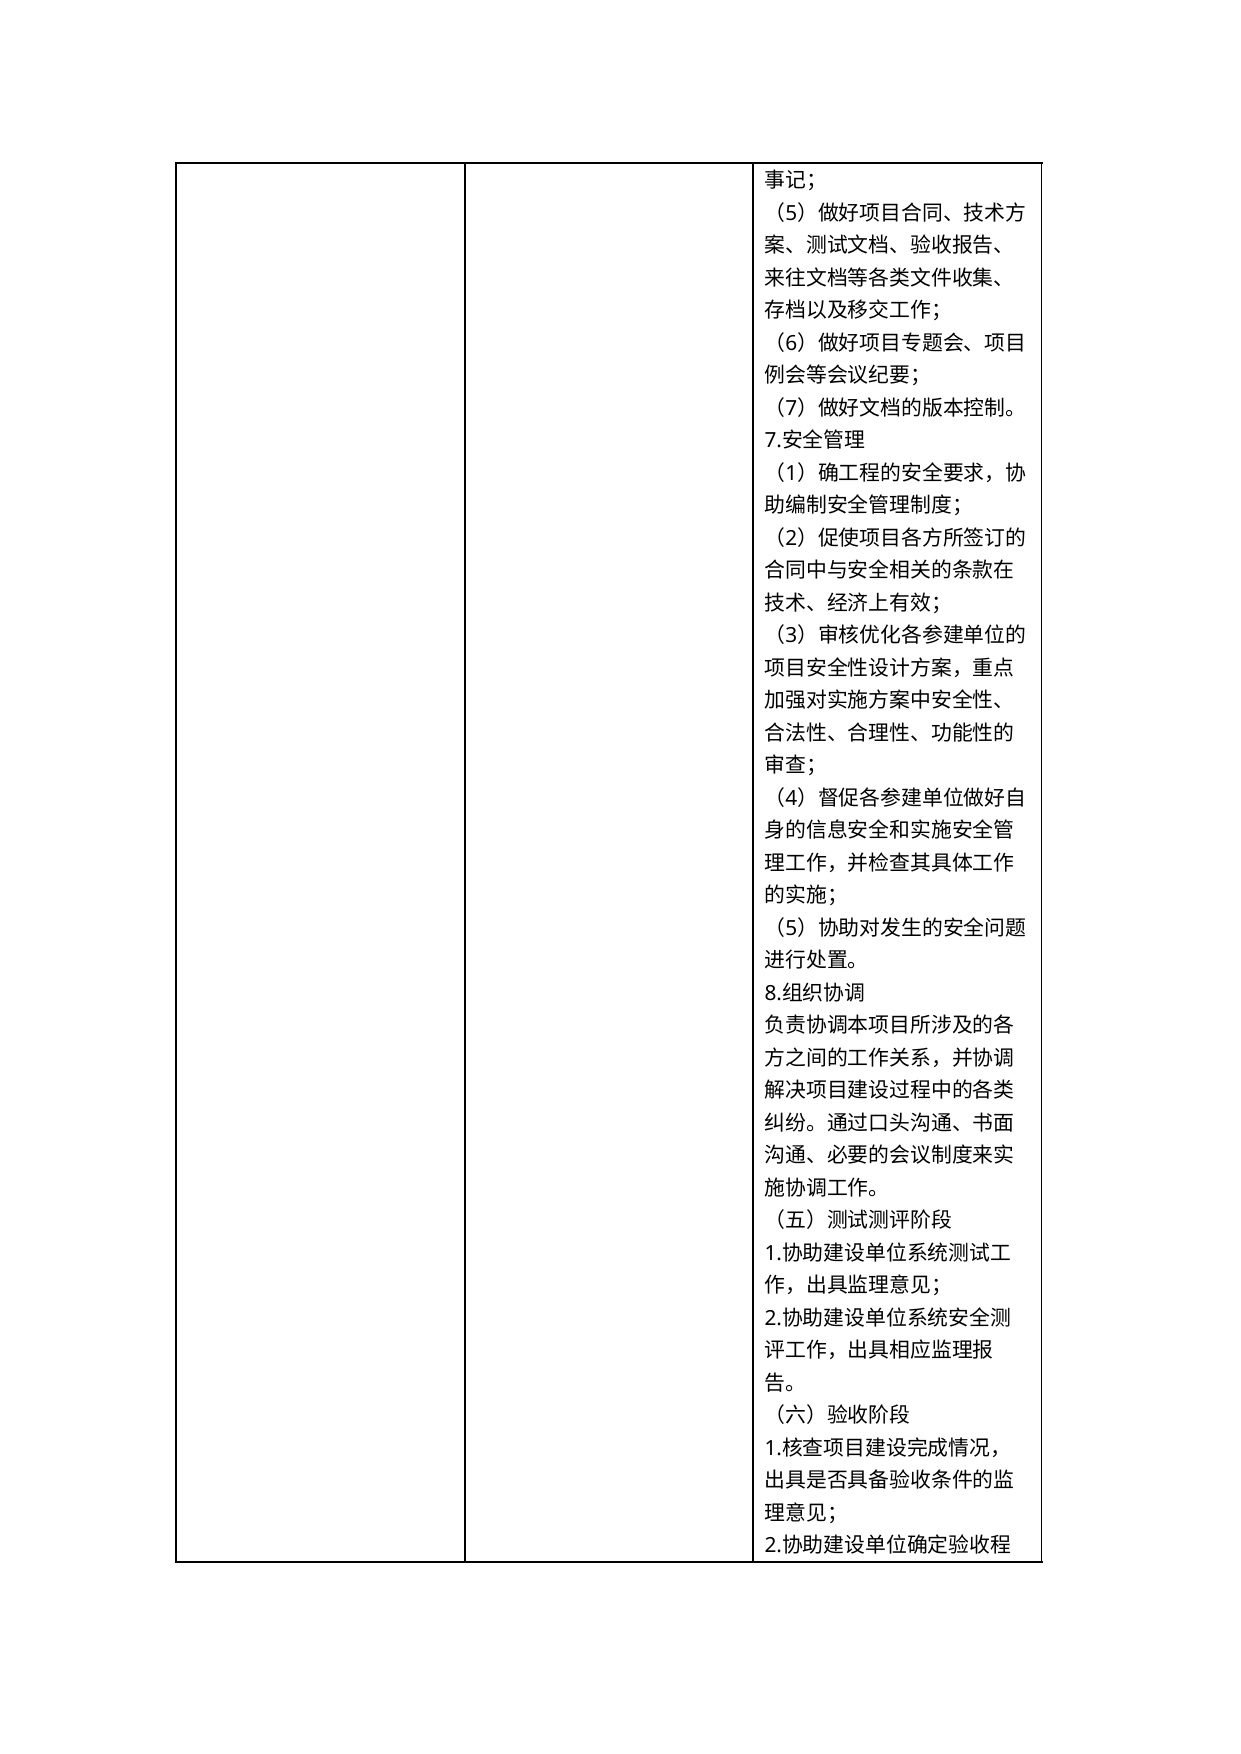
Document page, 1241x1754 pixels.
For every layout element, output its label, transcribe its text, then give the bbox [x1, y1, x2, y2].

table_cell [466, 164, 752, 1561]
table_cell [754, 164, 1041, 1561]
table_cell 1 [177, 164, 464, 1561]
